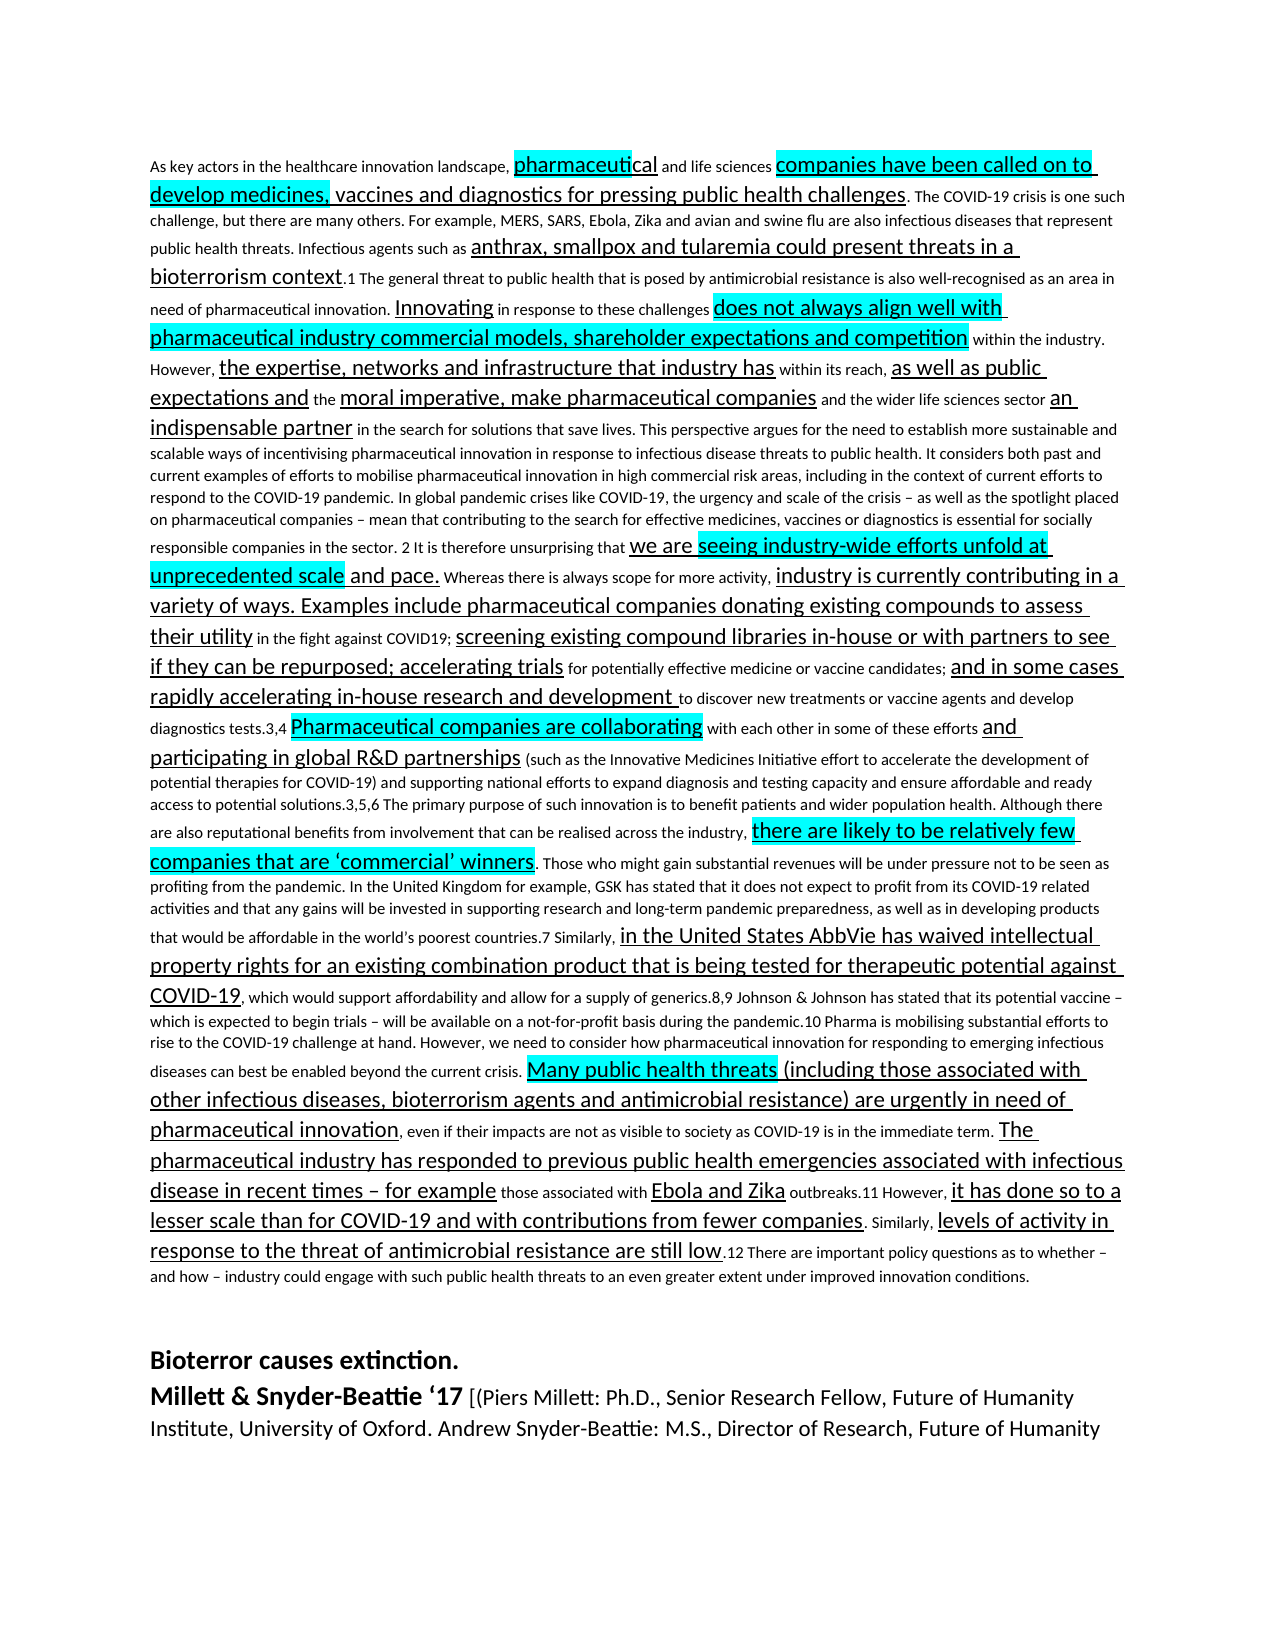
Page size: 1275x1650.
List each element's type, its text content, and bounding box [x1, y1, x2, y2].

text As key actors in the healthcare innovation landscape, pharmaceutical and life sciences companies have been called on to develop medicines, vaccines and diagnostics for pressing public health challenges. The COVID-19 crisis is one such challenge, but there are many others. For example, MERS, SARS, Ebola, Zika and avian and swine flu are also infectious diseases that represent public health threats. Infectious agents such as anthrax, smallpox and tularemia could present threats in a bioterrorism context.1 The general threat to public health that is posed by antimicrobial resistance is also well-recognised as an area in need of pharmaceutical innovation. Innovating in response to these challenges does not always align well with pharmaceutical industry commercial models, shareholder expectations and competition within the industry. However, the expertise, networks and infrastructure that industry has within its reach, as well as public expectations and the moral imperative, make pharmaceutical companies and the wider life sciences sector an indispensable partner in the search for solutions that save lives. This perspective argues for the need to establish more sustainable and scalable ways of incentivising pharmaceutical innovation in response to infectious disease threats to public health. It considers both past and current examples of efforts to mobilise pharmaceutical innovation in high commercial risk areas, including in the context of current efforts to respond to the COVID-19 pandemic. In global pandemic crises like COVID-19, the urgency and scale of the crisis – as well as the spotlight placed on pharmaceutical companies – mean that contributing to the search for effective medicines, vaccines or diagnostics is essential for socially responsible companies in the sector. 2 It is therefore unsurprising that we are seeing industry-wide efforts unfold at unprecedented scale and pace. Whereas there is always scope for more activity, industry is currently contributing in a variety of ways. Examples include pharmaceutical companies donating existing compounds to assess their utility in the fight against COVID19; screening existing compound libraries in-house or with partners to see if they can be repurposed; accelerating trials for potentially effective medicine or vaccine candidates; and in some cases rapidly accelerating in-house research and development to discover new treatments or vaccine agents and develop diagnostics tests.3,4 Pharmaceutical companies are collaborating with each other in some of these efforts and participating in global R&D partnerships (such as the Innovative Medicines Initiative effort to accelerate the development of potential therapies for COVID-19) and supporting national efforts to expand diagnosis and testing capacity and ensure affordable and ready access to potential solutions.3,5,6 The primary purpose of such innovation is to benefit patients and wider population health. Although there are also reputational benefits from involvement that can be realised across the industry, there are likely to be relatively few companies that are ‘commercial’ winners. Those who might gain substantial revenues will be under pressure not to be seen as profiting from the pandemic. In the United Kingdom for example, GSK has stated that it does not expect to profit from its COVID-19 related activities and that any gains will be invested in supporting research and long-term pandemic preparedness, as well as in developing products that would be affordable in the world’s poorest countries.7 Similarly, in the United States AbbVie has waived intellectual property rights for an existing combination product that is being tested for therapeutic potential against COVID-19, which would support affordability and allow for a supply of generics.8,9 Johnson & Johnson has stated that its potential vaccine – which is expected to begin trials – will be available on a not-for-profit basis during the pandemic.10 Pharma is mobilising substantial efforts to rise to the COVID-19 challenge at hand. However, we need to consider how pharmaceutical innovation for responding to emerging infectious diseases can best be enabled beyond the current crisis. Many public health threats (including those associated with other infectious diseases, bioterrorism agents and antimicrobial resistance) are urgently in need of pharmaceutical innovation, even if their impacts are not as visible to society as COVID-19 is in the immediate term. The pharmaceutical industry has responded to previous public health emergencies associated with infectious disease in recent times – for example those associated with Ebola and Zika outbreaks.11 However, it has done so to a lesser scale than for COVID-19 and with contributions from fewer companies. Similarly, levels of activity in response to the threat of antimicrobial resistance are still low.12 There are important policy questions as to whether – and how – industry could engage with such public health threats to an even greater extent under improved innovation conditions. [150, 150, 1125, 1170]
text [150, 1379, 1125, 1442]
subtitle Bioterror causes extinction. [150, 1343, 1125, 1376]
